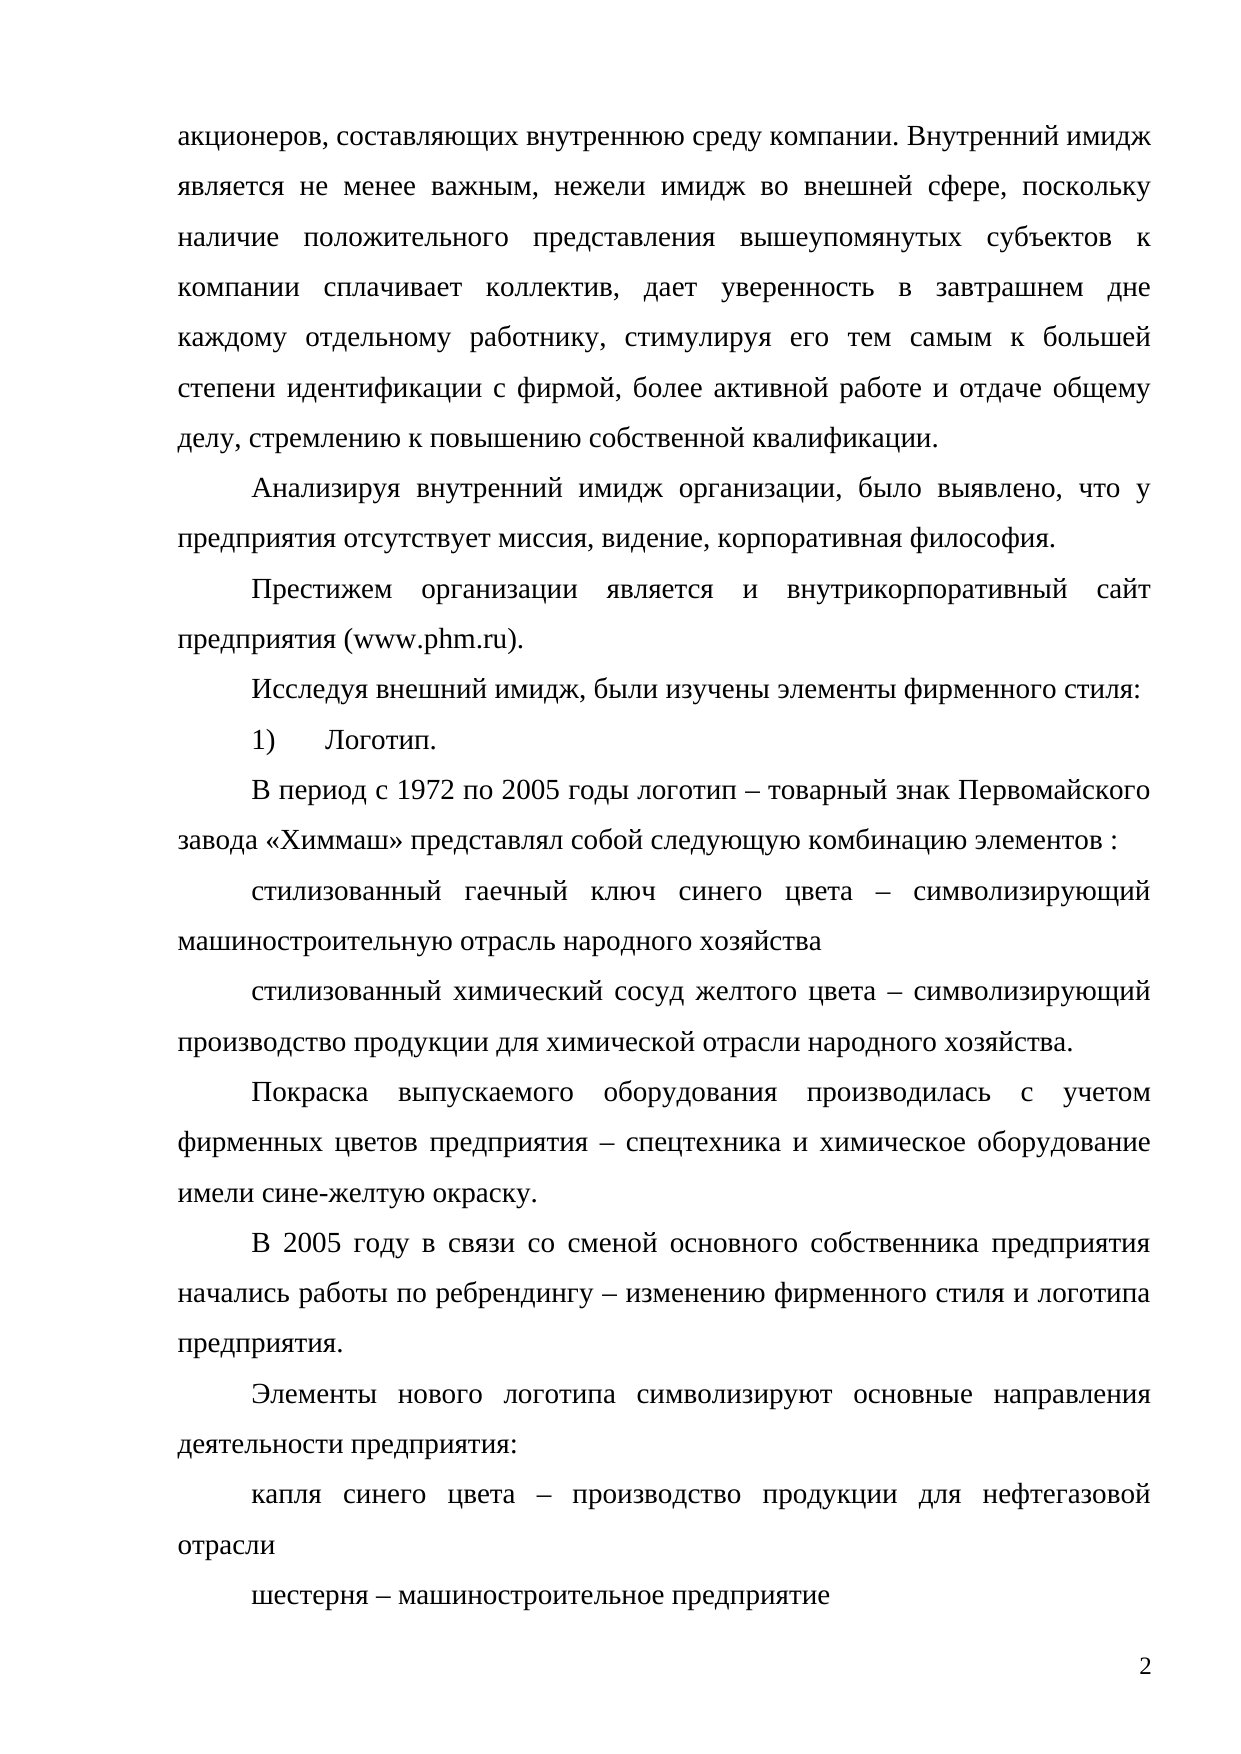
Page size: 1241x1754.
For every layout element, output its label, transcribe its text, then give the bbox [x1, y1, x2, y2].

list Логотип. [177, 722, 1152, 755]
text В период с 1972 по 2005 годы логотип – товарный знак Первомайского завода «Химмаш» представлял собой следующую комбинацию элементов : [177, 772, 1152, 856]
text Элементы нового логотипа символизируют основные направления деятельности предприятия: [177, 1376, 1152, 1460]
text Анализируя внутренний имидж организации, было выявлено, что у предприятия отсутствует миссия, видение, корпоративная философия. [177, 470, 1152, 554]
text Покраска выпускаемого оборудования производилась с учетом фирменных цветов предприятия – спецтехника и химическое оборудование имели сине-желтую окраску. [177, 1074, 1152, 1208]
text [177, 118, 1152, 453]
text В 2005 году в связи со сменой основного собственника предприятия начались работы по ребрендингу – изменению фирменного стиля и логотипа предприятия. [177, 1225, 1152, 1359]
text стилизованный химический сосуд желтого цвета – символизирующий производство продукции для химической отрасли народного хозяйства. [177, 973, 1152, 1057]
text капля синего цвета – производство продукции для нефтегазовой отрасли [177, 1477, 1152, 1560]
text стилизованный гаечный ключ синего цвета – символизирующий машиностроительную отрасль народного хозяйства [177, 873, 1152, 957]
text Престижем организации является и внутрикорпоративный сайт предприятия (www.phm.ru). [177, 571, 1152, 655]
text Исследуя внешний имидж, были изучены элементы фирменного стиля: [177, 672, 1152, 705]
text шестерня – машиностроительное предприятие [177, 1577, 1152, 1611]
